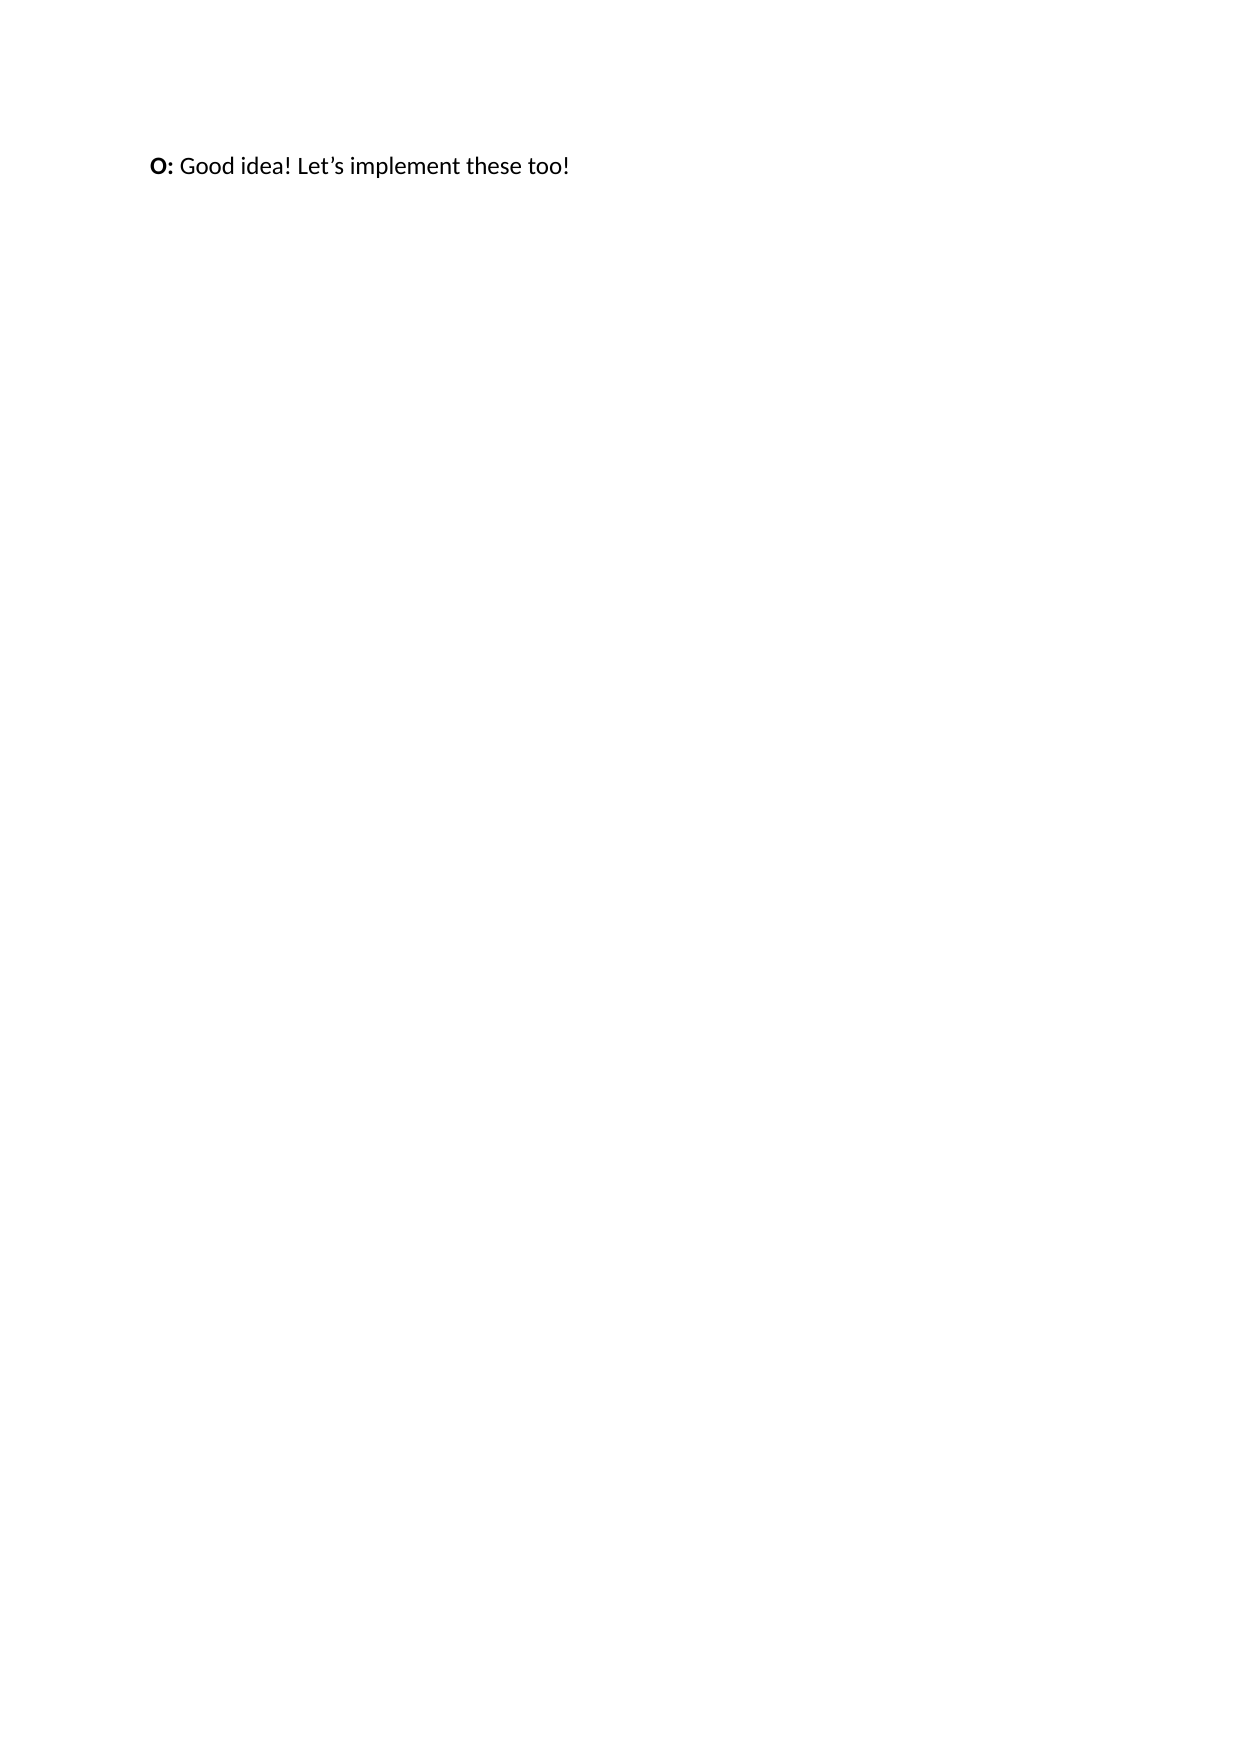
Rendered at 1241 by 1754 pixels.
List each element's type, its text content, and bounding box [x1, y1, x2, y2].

text O: Good idea! Let’s implement these too! [150, 150, 1090, 181]
